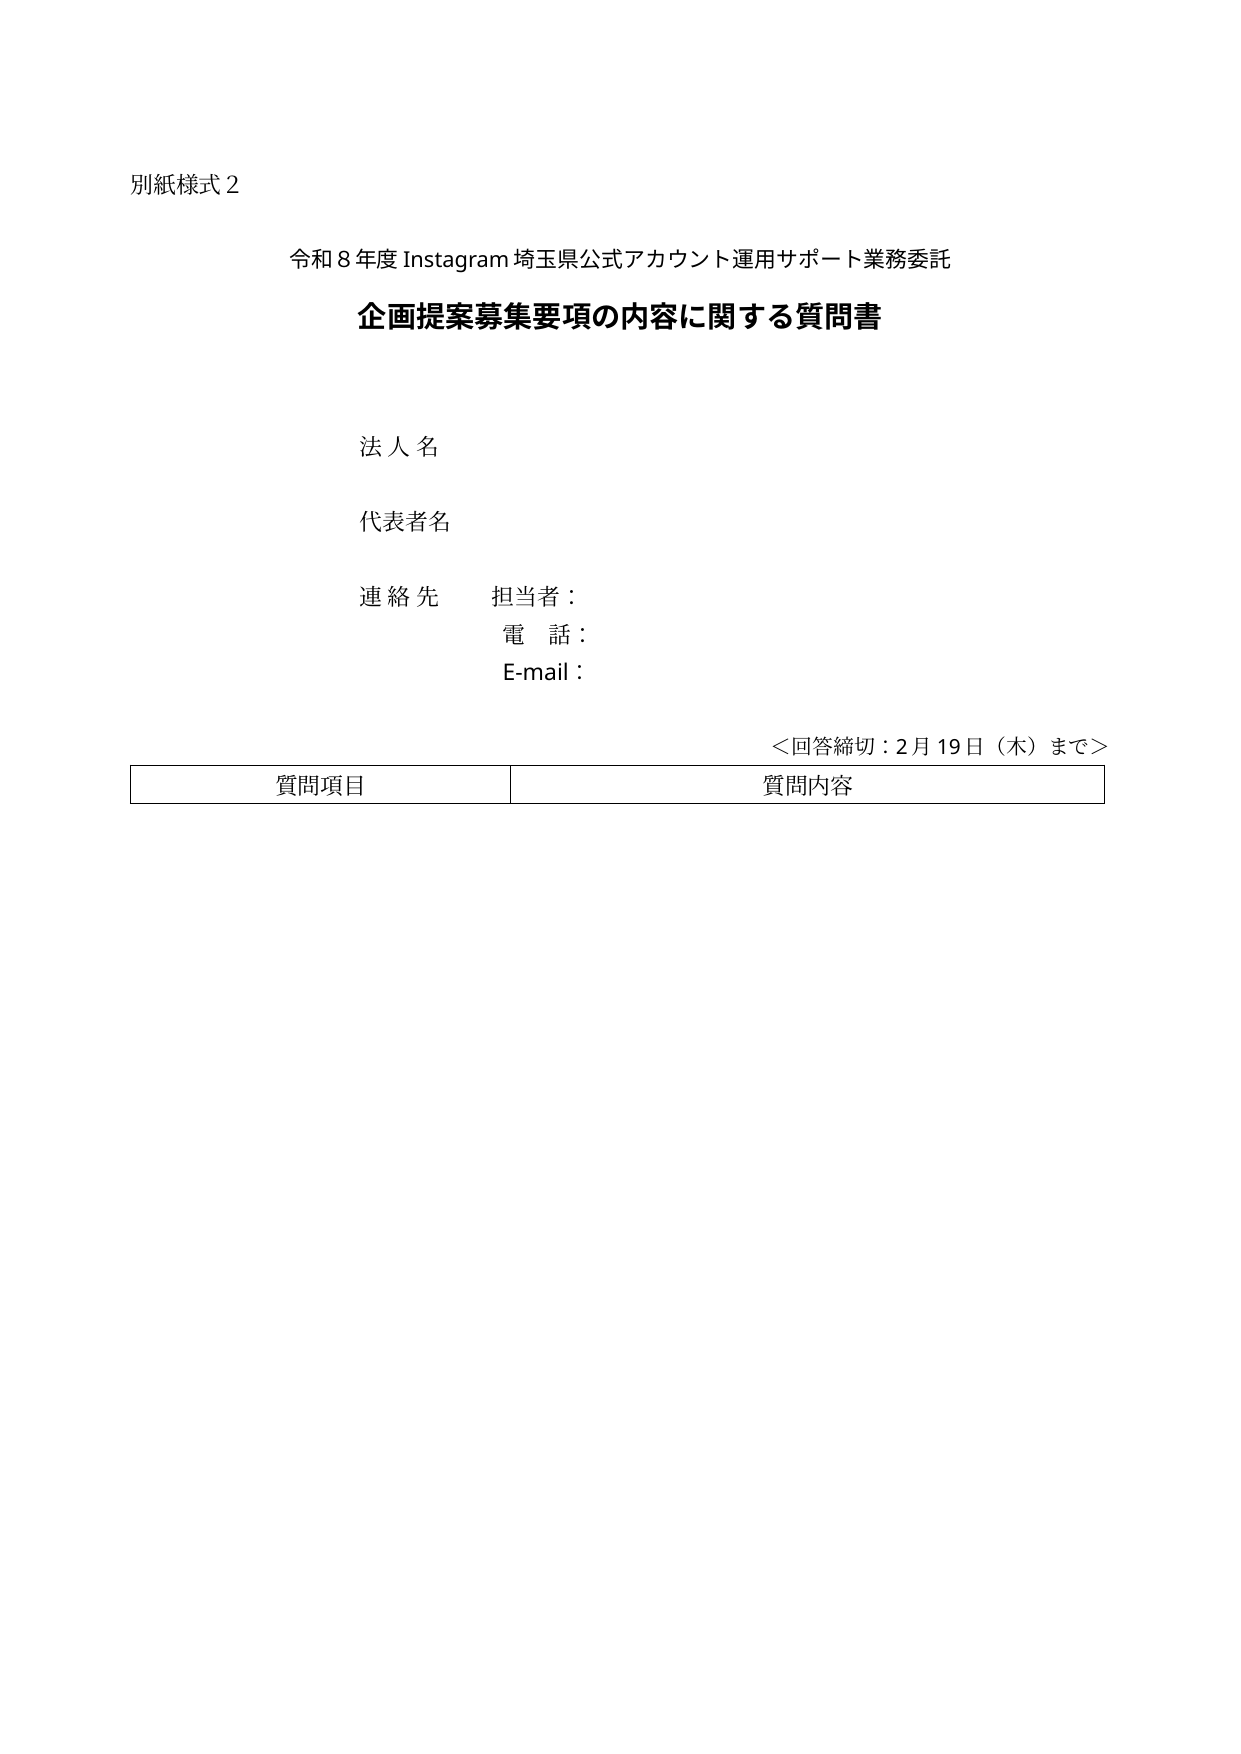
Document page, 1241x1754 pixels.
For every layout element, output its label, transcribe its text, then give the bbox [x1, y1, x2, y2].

text 企画提案募集要項の内容に関する質問書 [130, 277, 1110, 352]
table_header 質問内容 [511, 766, 1104, 803]
text E-mail： [130, 652, 1110, 689]
table_header 質問項目 [131, 766, 510, 803]
text 別紙様式２ [130, 164, 1110, 202]
text 電 話： [130, 614, 1110, 652]
text ＜回答締切：2月19日（木）まで＞ [130, 727, 1110, 764]
text 代表者名 [130, 502, 1110, 539]
text 連絡先 担当者： [130, 577, 1110, 614]
text 法人名 [130, 427, 1110, 464]
text 令和８年度Instagram埼玉県公式アカウント運用サポート業務委託 [130, 239, 1110, 277]
